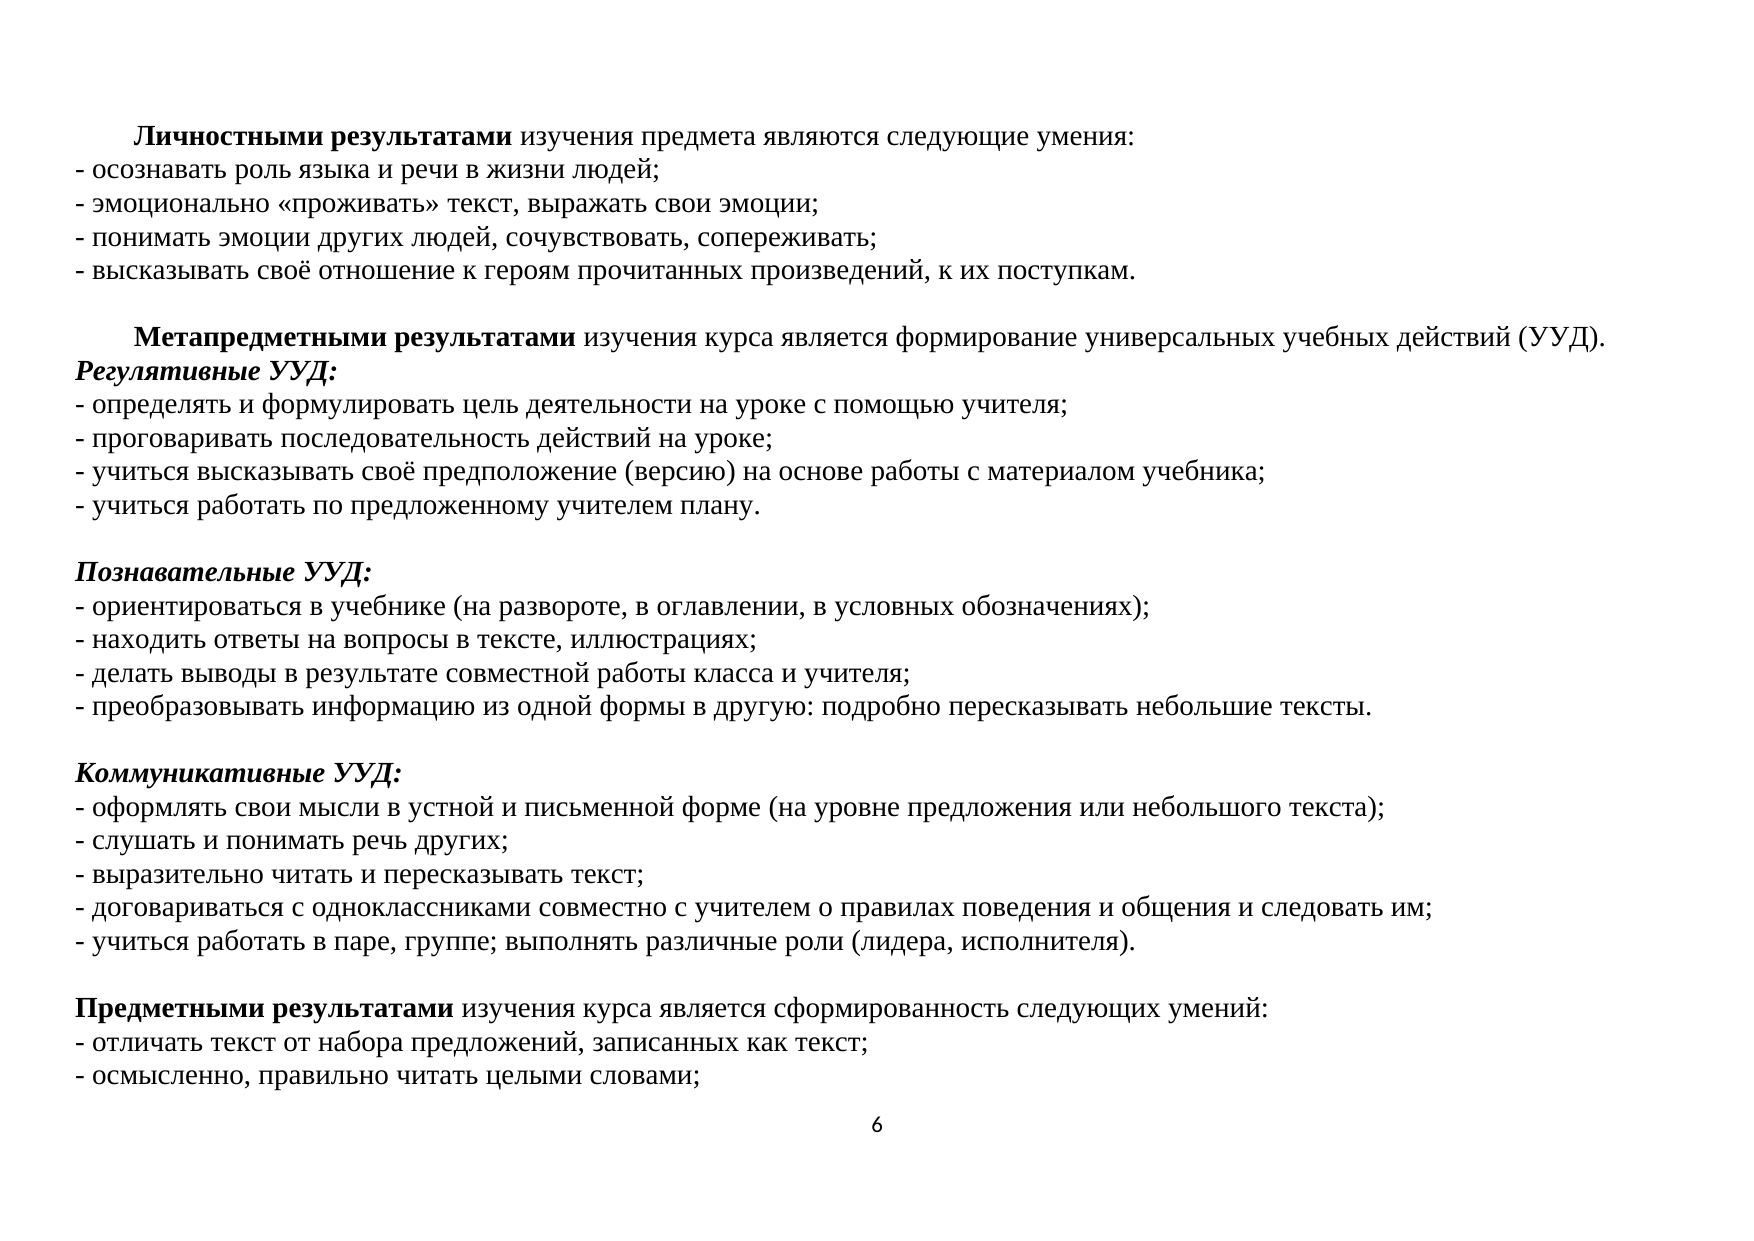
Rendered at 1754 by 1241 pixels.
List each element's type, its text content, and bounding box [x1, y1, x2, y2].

text Личностными результатами изучения предмета являются следующие умения: [75, 118, 1679, 152]
text - оформлять свои мысли в устной и письменной форме (на уровне предложения или небольшого текста); [75, 789, 1679, 822]
text - высказывать своё отношение к героям прочитанных произведений, к их поступкам. [75, 252, 1679, 286]
text - отличать текст от набора предложений, записанных как текст; [75, 1024, 1679, 1057]
text - выразительно читать и пересказывать текст; [75, 856, 1679, 889]
text - осознавать роль языка и речи в жизни людей; [75, 152, 1679, 185]
text - эмоционально «проживать» текст, выражать свои эмоции; [75, 185, 1679, 219]
text - преобразовывать информацию из одной формы в другую: подробно пересказывать небольшие тексты. [75, 688, 1679, 722]
text Метапредметными результатами изучения курса является формирование универсальных учебных действий (УУД). [75, 319, 1679, 353]
text - учиться высказывать своё предположение (версию) на основе работы с материалом учебника; [75, 453, 1679, 487]
text Познавательные УУД: [75, 554, 1679, 588]
text - понимать эмоции других людей, сочувствовать, сопереживать; [75, 219, 1679, 252]
text - слушать и понимать речь других; [75, 822, 1679, 856]
text - делать выводы в результате совместной работы класса и учителя; [75, 655, 1679, 688]
text - договариваться с одноклассниками совместно с учителем о правилах поведения и общения и следовать им; [75, 889, 1679, 923]
text - учиться работать по предложенному учителем плану. [75, 487, 1679, 521]
text - определять и формулировать цель деятельности на уроке с помощью учителя; [75, 386, 1679, 420]
text - учиться работать в паре, группе; выполнять различные роли (лидера, исполнителя). [75, 923, 1679, 957]
text - проговаривать последовательность действий на уроке; [75, 420, 1679, 453]
text Регулятивные УУД: [75, 353, 1679, 386]
text - осмысленно, правильно читать целыми словами; [75, 1057, 1679, 1091]
text - находить ответы на вопросы в тексте, иллюстрациях; [75, 621, 1679, 655]
text Предметными результатами изучения курса является сформированность следующих умений: [75, 990, 1679, 1024]
text Коммуникативные УУД: [75, 755, 1679, 789]
text - ориентироваться в учебнике (на развороте, в оглавлении, в условных обозначениях); [75, 588, 1679, 621]
